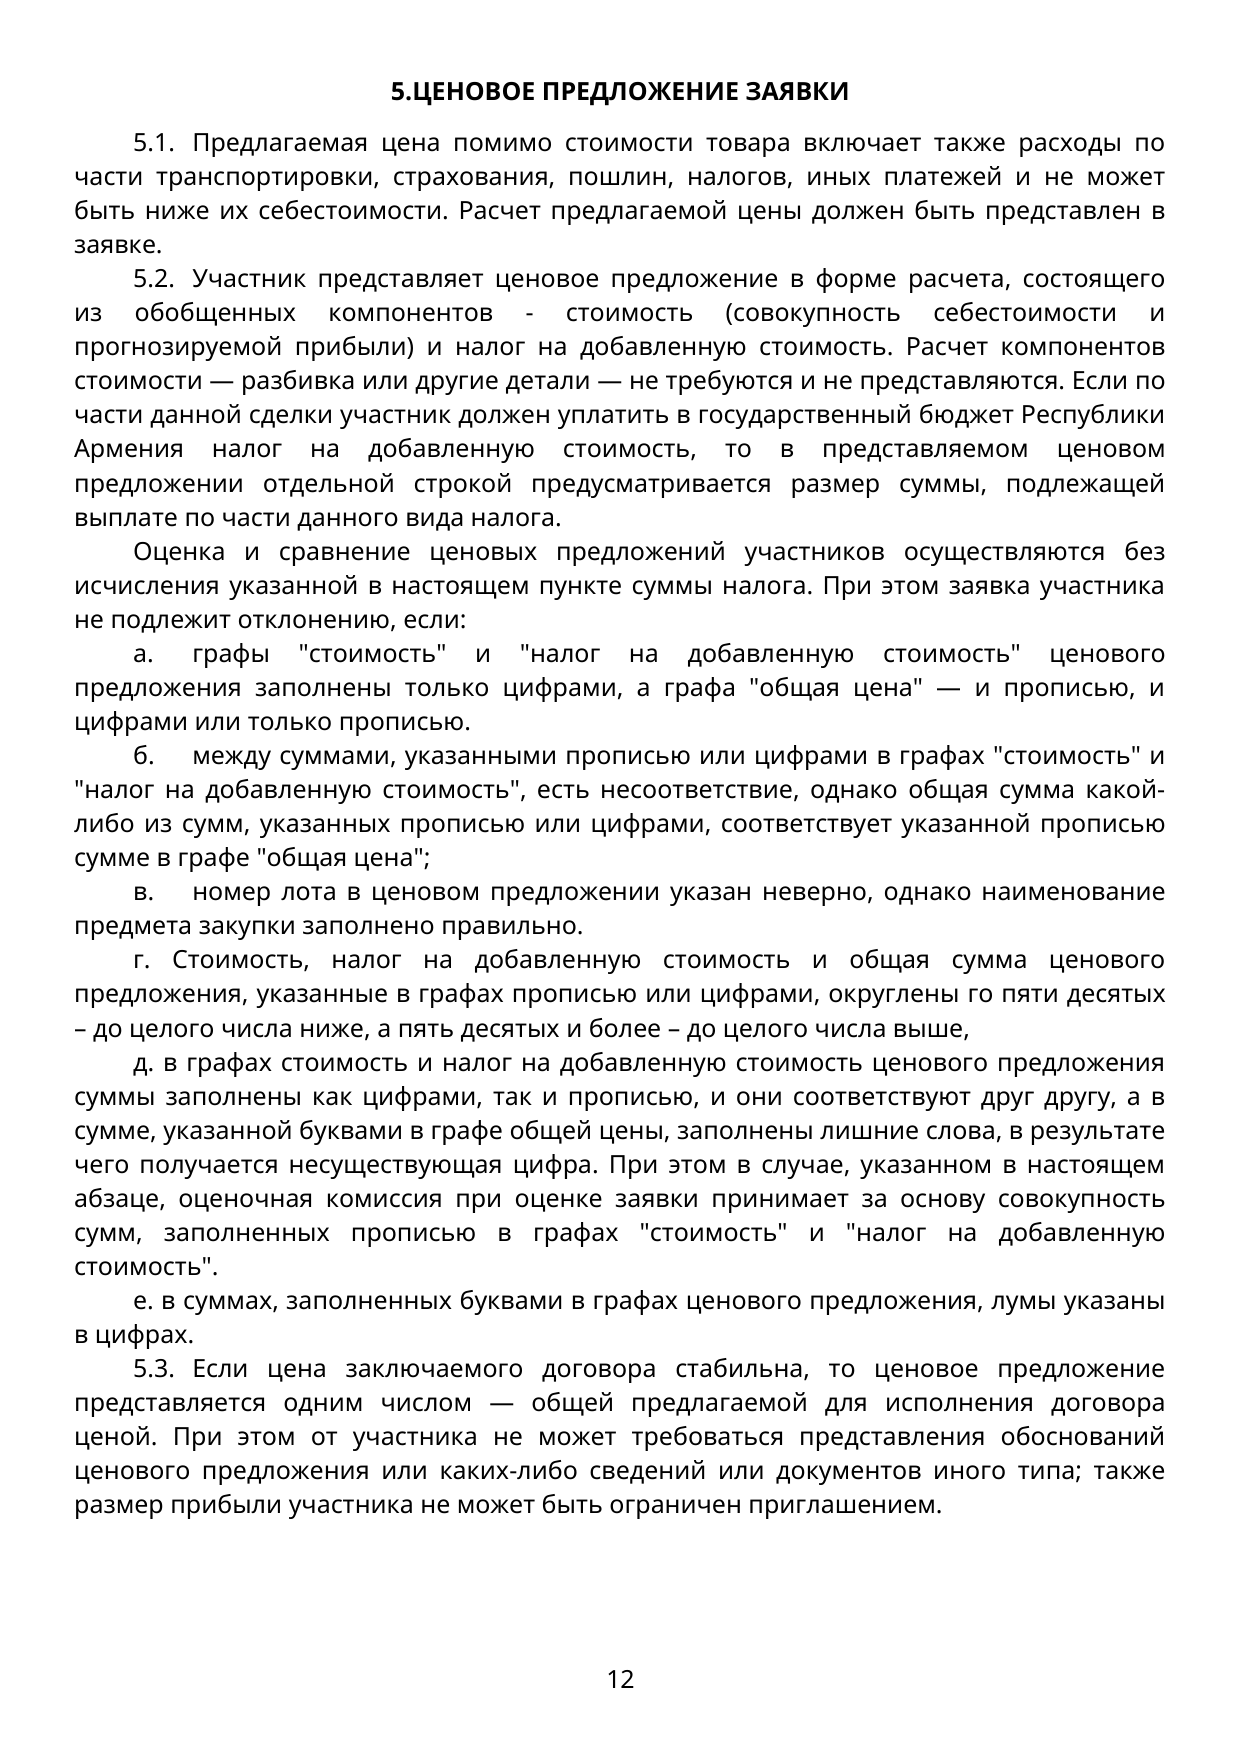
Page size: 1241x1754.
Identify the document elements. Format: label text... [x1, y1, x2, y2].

text в. номер лота в ценовом предложении указан неверно, однако наименование предмета закупки заполнено правильно. [74, 874, 1167, 942]
text Оценка и сравнение ценовых предложений участников осуществляются без исчисления указанной в настоящем пункте суммы налога. При этом заявка участника не подлежит отклонению, если: [74, 533, 1167, 636]
text 5.3. Если цена заключаемого договора стабильна, то ценовое предложение представляется одним числом — общей предлагаемой для исполнения договора ценой. При этом от участника не может требоваться представления обоснований ценового предложения или каких-либо сведений или документов иного типа; также размер прибыли участника не может быть ограничен приглашением. [74, 1351, 1167, 1521]
text 5.2. Участник представляет ценовое предложение в форме расчета, состоящего из обобщенных компонентов - стоимость (совокупность себестоимости и прогнозируемой прибыли) и налог на добавленную стоимость. Расчет компонентов стоимости — разбивка или другие детали — не требуются и не представляются. Если по части данной сделки участник должен уплатить в государственный бюджет Республики Армения налог на добавленную стоимость, то в представляемом ценовом предложении отдельной строкой предусматривается размер суммы, подлежащей выплате по части данного вида налога. [74, 261, 1167, 533]
text е. в суммах, заполненных буквами в графах ценового предложения, лумы указаны в цифрах. [74, 1283, 1167, 1351]
text 5.ЦЕНОВОЕ ПРЕДЛОЖЕНИЕ ЗАЯВКИ [74, 74, 1167, 108]
text 5.1. Предлагаемая цена помимо стоимости товара включает также расходы по части транспортировки, страхования, пошлин, налогов, иных платежей и не может быть ниже их себестоимости. Расчет предлагаемой цены должен быть представлен в заявке. [74, 124, 1167, 261]
text г. Стоимость, налог на добавленную стоимость и общая сумма ценового предложения, указанные в графах прописью или цифрами, округлены го пяти десятых – до целого числа ниже, а пять десятых и более – до целого числа выше, [74, 942, 1167, 1044]
text д. в графах стоимость и налог на добавленную стоимость ценового предложения суммы заполнены как цифрами, так и прописью, и они соответствуют друг другу, а в сумме, указанной буквами в графе общей цены, заполнены лишние слова, в результате чего получается несуществующая цифра. При этом в случае, указанном в настоящем абзаце, оценочная комиссия при оценке заявки принимает за основу совокупность сумм, заполненных прописью в графах "стоимость" и "налог на добавленную стоимость". [74, 1044, 1167, 1283]
text б. между суммами, указанными прописью или цифрами в графах "стоимость" и "налог на добавленную стоимость", есть несоответствие, однако общая сумма какой-либо из сумм, указанных прописью или цифрами, соответствует указанной прописью сумме в графе "общая цена"; [74, 738, 1167, 874]
text а. графы "стоимость" и "налог на добавленную стоимость" ценового предложения заполнены только цифрами, а графа "общая цена" — и прописью, и цифрами или только прописью. [74, 636, 1167, 738]
